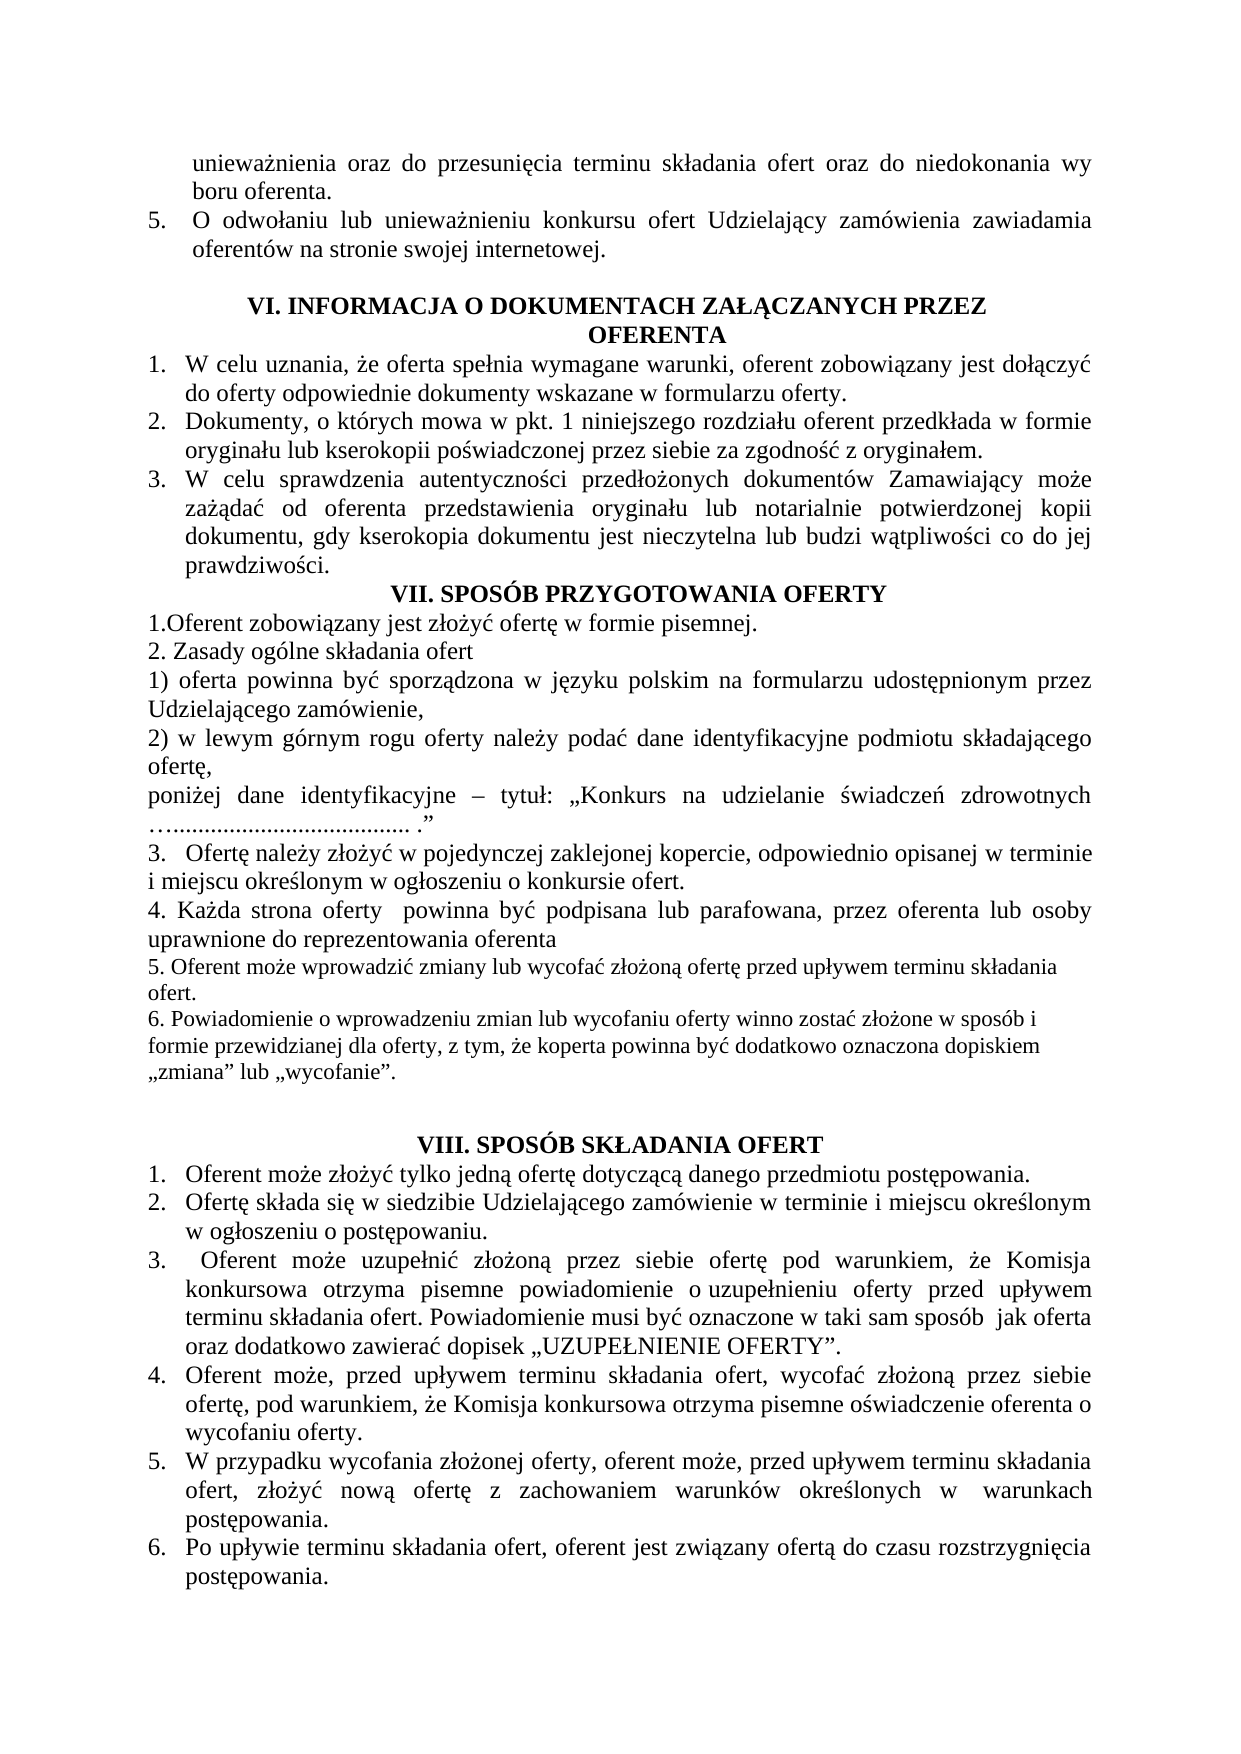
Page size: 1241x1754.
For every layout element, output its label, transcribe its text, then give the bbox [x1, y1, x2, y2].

text poniżej dane identyfikacyjne – tytuł: „Konkurs na udzielanie świadczeń zdrowotnych …...................................... .” [148, 780, 1092, 838]
text 6. Powiadomienie o wprowadzeniu zmian lub wycofaniu oferty winno zostać złożone w sposób i formie przewidzianej dla oferty, z tym, że koperta powinna być dodatkowo oznaczona dopiskiem „zmiana” lub „wycofanie”. [148, 1005, 1092, 1084]
list Dokumenty, o których mowa w pkt. 1 niniejszego rozdziału oferent przedkłada w formie oryginału lub kserokopii poświadczonej przez siebie za zgodność z oryginałem. [148, 406, 1092, 464]
text VI. INFORMACJA O DOKUMENTACH ZAŁĄCZANYCH PRZEZ OFERENTA [148, 291, 1092, 349]
list Oferent może, przed upływem terminu składania ofert, wycofać złożoną przez siebie ofertę, pod warunkiem, że Komisja konkursowa otrzyma pisemne oświadczenie oferenta o wycofaniu oferty. [148, 1360, 1092, 1446]
text 2. Zasady ogólne składania ofert [148, 636, 1092, 665]
text 5. Oferent może wprowadzić zmiany lub wycofać złożoną ofertę przed upływem terminu składania ofert. [148, 953, 1092, 1005]
list W przypadku wycofania złożonej oferty, oferent może, przed upływem terminu składania ofert, złożyć nową ofertę z zachowaniem warunków określonych w warunkach postępowania. [148, 1446, 1092, 1532]
list W celu uznania, że oferta spełnia wymagane warunki, oferent zobowiązany jest dołączyć do oferty odpowiednie dokumenty wskazane w formularzu oferty. [148, 349, 1092, 406]
text 4. Każda strona oferty powinna być podpisana lub parafowana, przez oferenta lub osoby uprawnione do reprezentowania oferenta [148, 895, 1092, 953]
list Ofertę składa się w siedzibie Udzielającego zamówienie w terminie i miejscu określonym w ogłoszeniu o postępowaniu. [148, 1187, 1092, 1245]
text 1) oferta powinna być sporządzona w języku polskim na formularzu udostępnionym przez Udzielającego zamówienie, [148, 665, 1092, 723]
list W celu sprawdzenia autentyczności przedłożonych dokumentów Zamawiający może zażądać od oferenta przedstawienia oryginału lub notarialnie potwierdzonej kopii dokumentu, gdy kserokopia dokumentu jest nieczytelna lub budzi wątpliwości co do jej prawdziwości. [148, 464, 1092, 579]
text 3. Ofertę należy złożyć w pojedynczej zaklejonej kopercie, odpowiednio opisanej w terminie i miejscu określonym w ogłoszeniu o konkursie ofert. [148, 838, 1092, 895]
list Oferent może złożyć tylko jedną ofertę dotyczącą danego przedmiotu postępowania. [148, 1159, 1092, 1187]
list O odwołaniu lub unieważnieniu konkursu ofert Udzielający zamówienia zawiadamia oferentów na stronie swojej internetowej. [148, 205, 1092, 263]
text 2) w lewym górnym rogu oferty należy podać dane identyfikacyjne podmiotu składającego ofertę, [148, 723, 1092, 780]
list Po upływie terminu składania ofert, oferent jest związany ofertą do czasu rozstrzygnięcia postępowania. [148, 1532, 1092, 1590]
list Oferent może uzupełnić złożoną przez siebie ofertę pod warunkiem, że Komisja konkursowa otrzyma pisemne powiadomienie o uzupełnieniu oferty przed upływem terminu składania ofert. Powiadomienie musi być oznaczone w taki sam sposób jak oferta oraz dodatkowo zawierać dopisek „UZUPEŁNIENIE OFERTY”. [148, 1245, 1092, 1360]
text VIII. SPOSÓB SKŁADANIA OFERT [148, 1130, 1092, 1159]
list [148, 148, 1092, 205]
text 1.Oferent zobowiązany jest złożyć ofertę w formie pisemnej. [148, 608, 1092, 636]
text VII. SPOSÓB PRZYGOTOWANIA OFERTY [185, 579, 1092, 608]
